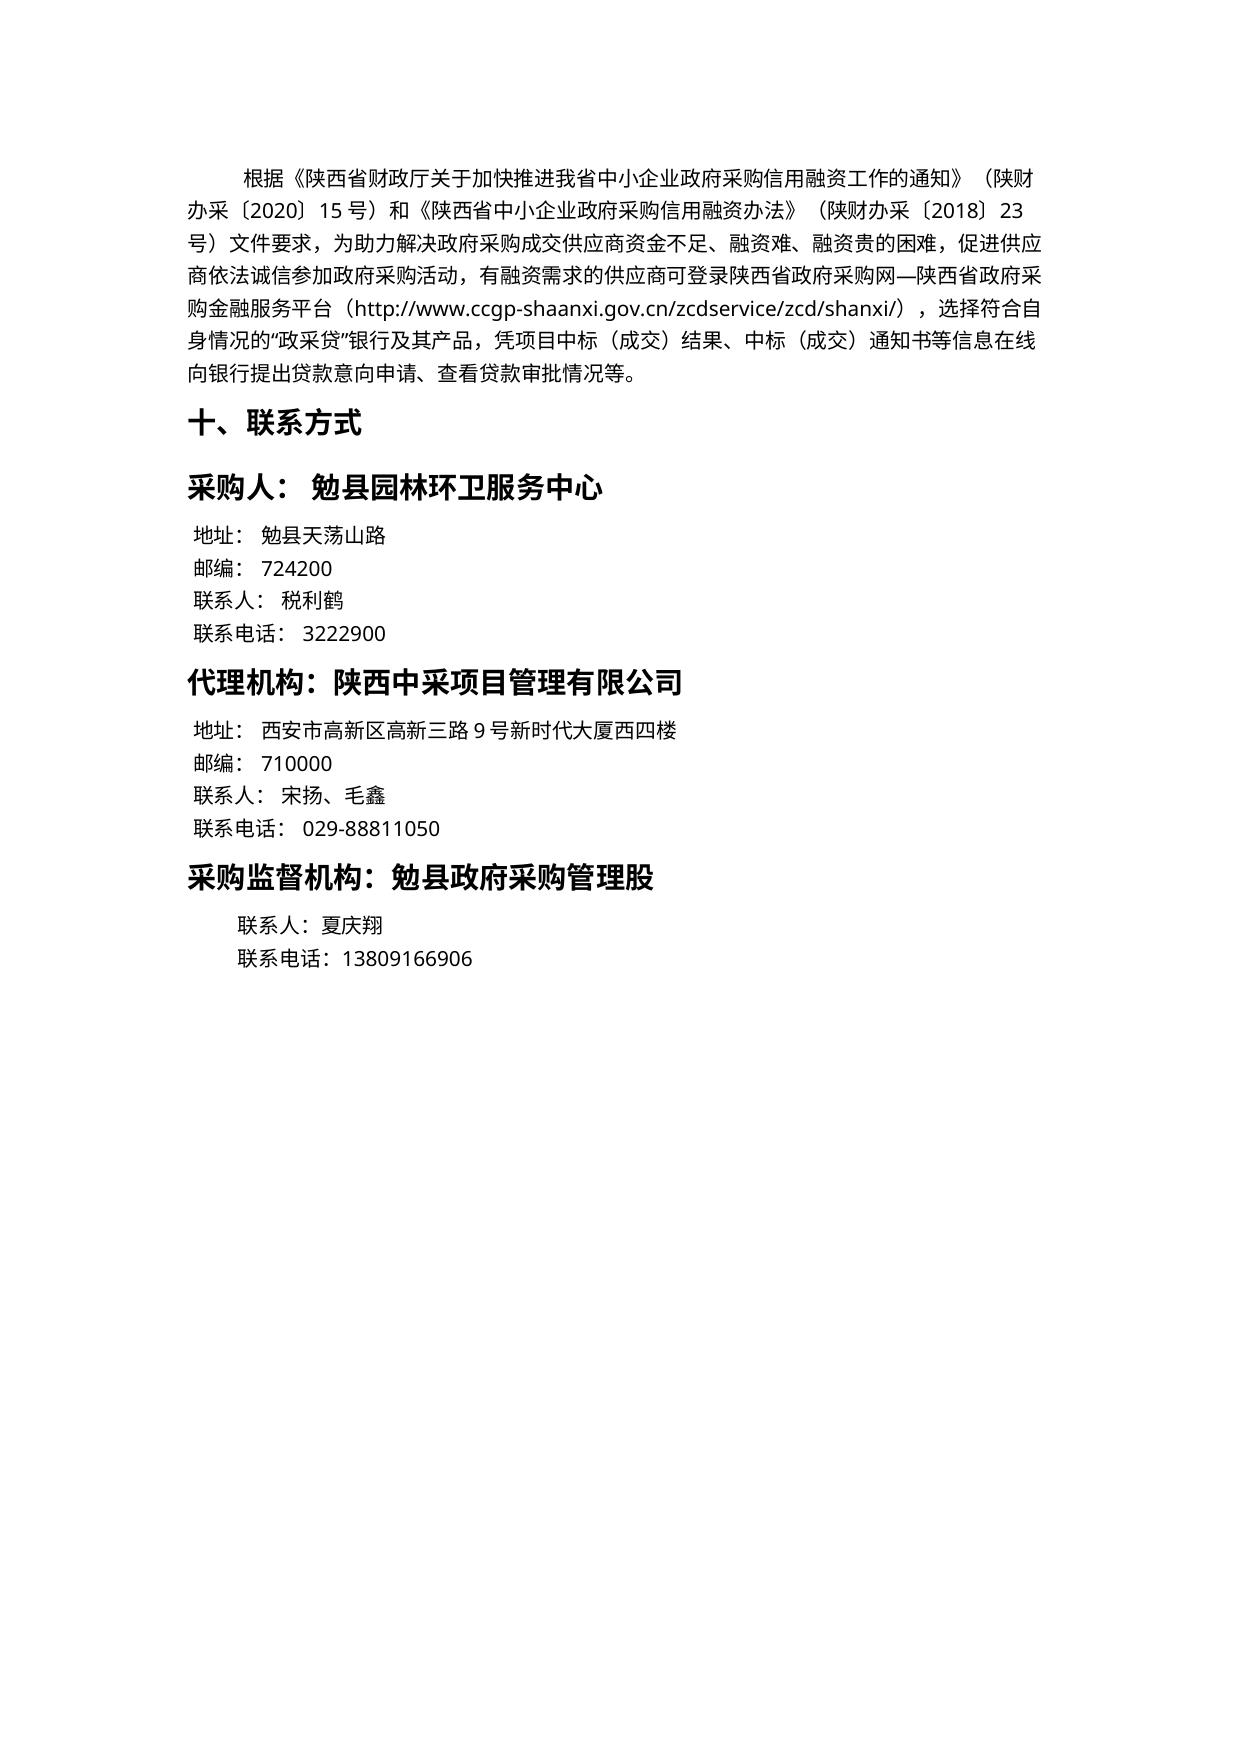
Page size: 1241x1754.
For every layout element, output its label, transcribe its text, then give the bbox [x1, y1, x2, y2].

text 邮编： 710000 [187, 747, 1053, 779]
text 地址： 西安市高新区高新三路9号新时代大厦西四楼 [187, 714, 1053, 747]
text 地址： 勉县天荡山路 [187, 519, 1053, 552]
text 根据《陕西省财政厅关于加快推进我省中小企业政府采购信用融资工作的通知》（陕财办采〔2020〕15 号）和《陕西省中小企业政府采购信用融资办法》（陕财办采〔2018〕23 号）文件要求，为助力解决政府采购成交供应商资金不足、融资难、融资贵的困难，促进供应商依法诚信参加政府采购活动，有融资需求的供应商可登录陕西省政府采购网—陕西省政府采购金融服务平台（http://www.ccgp-shaanxi.gov.cn/zcdservice/zcd/shanxi/），选择符合自身情况的“政采贷”银行及其产品，凭项目中标（成交）结果、中标（成交）通知书等信息在线向银行提出贷款意向申请、查看贷款审批情况等。 [187, 162, 1053, 389]
text 联系人： 税利鹤 [187, 584, 1053, 617]
text 十、联系方式 [187, 389, 1053, 454]
text 联系电话： 3222900 [187, 617, 1053, 649]
text 邮编： 724200 [187, 552, 1053, 584]
text 联系人： 宋扬、毛鑫 [187, 779, 1053, 812]
text 联系电话：13809166906 [187, 942, 1053, 974]
text 联系电话： 029-88811050 [187, 812, 1053, 844]
text 联系人：夏庆翔 [187, 909, 1053, 942]
text 代理机构：陕西中采项目管理有限公司 [187, 649, 1053, 714]
text 采购人： 勉县园林环卫服务中心 [187, 454, 1053, 519]
text 采购监督机构：勉县政府采购管理股 [187, 844, 1053, 909]
